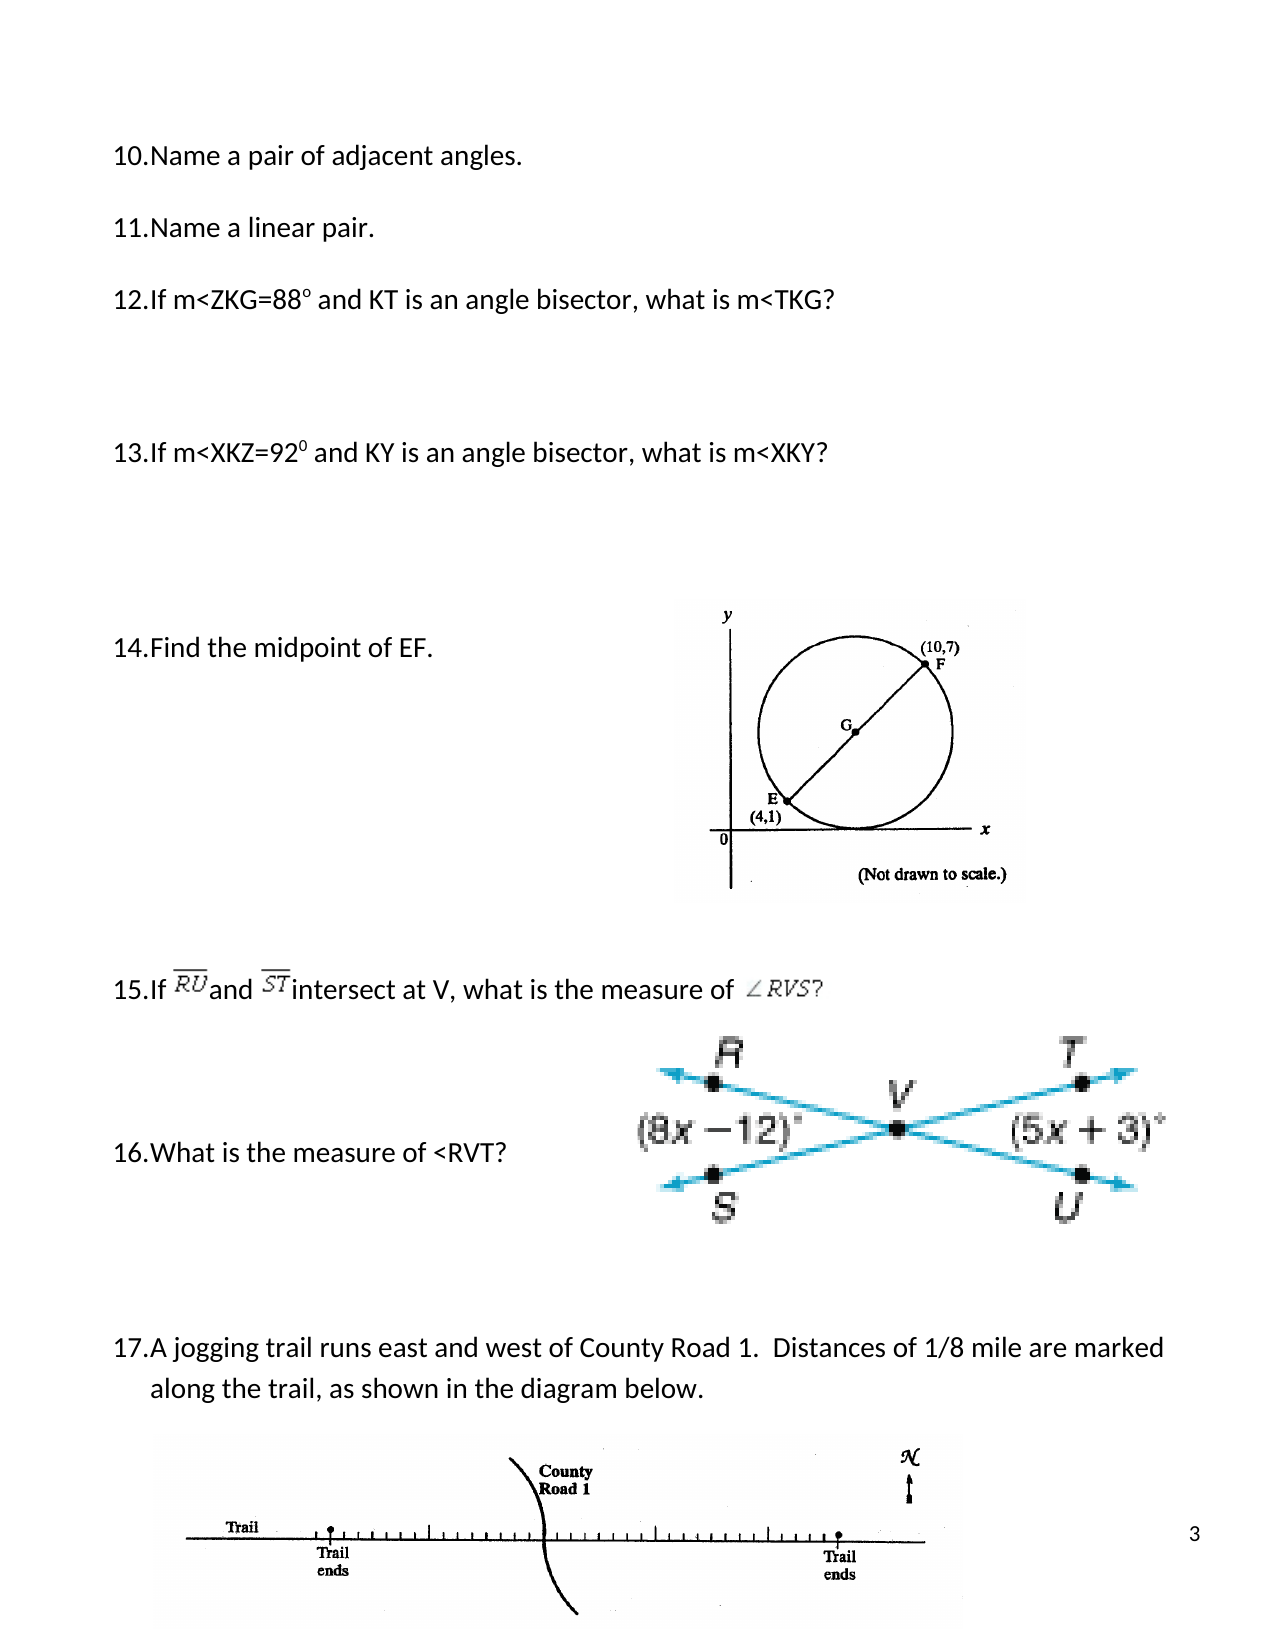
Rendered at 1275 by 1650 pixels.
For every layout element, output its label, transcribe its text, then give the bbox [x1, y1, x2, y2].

list If m<ZKG=88o and KT is an angle bisector, what is m<TKG? [112, 281, 1200, 430]
list If m<XKZ=920 and KY is an angle bisector, what is m<XKY? [112, 434, 1200, 584]
list Find the midpoint of EF. [112, 629, 1200, 820]
picture [673, 820, 1027, 903]
picture [153, 1434, 963, 1629]
picture [172, 968, 209, 1000]
list Name a linear pair. [112, 209, 1200, 277]
picture [673, 599, 1027, 629]
picture [260, 968, 292, 1000]
list What is the measure of <RVT? [112, 1134, 1200, 1243]
list A jogging trail runs east and west of County Road 1. Distances of 1/8 mile are marked along the trail, as shown in the diagram below. [112, 1329, 1200, 1406]
picture [637, 1028, 1166, 1134]
list If and intersect at V, what is the measure of [112, 968, 1200, 1007]
list Name a pair of adjacent angles. [112, 137, 1200, 204]
picture [741, 977, 832, 1000]
